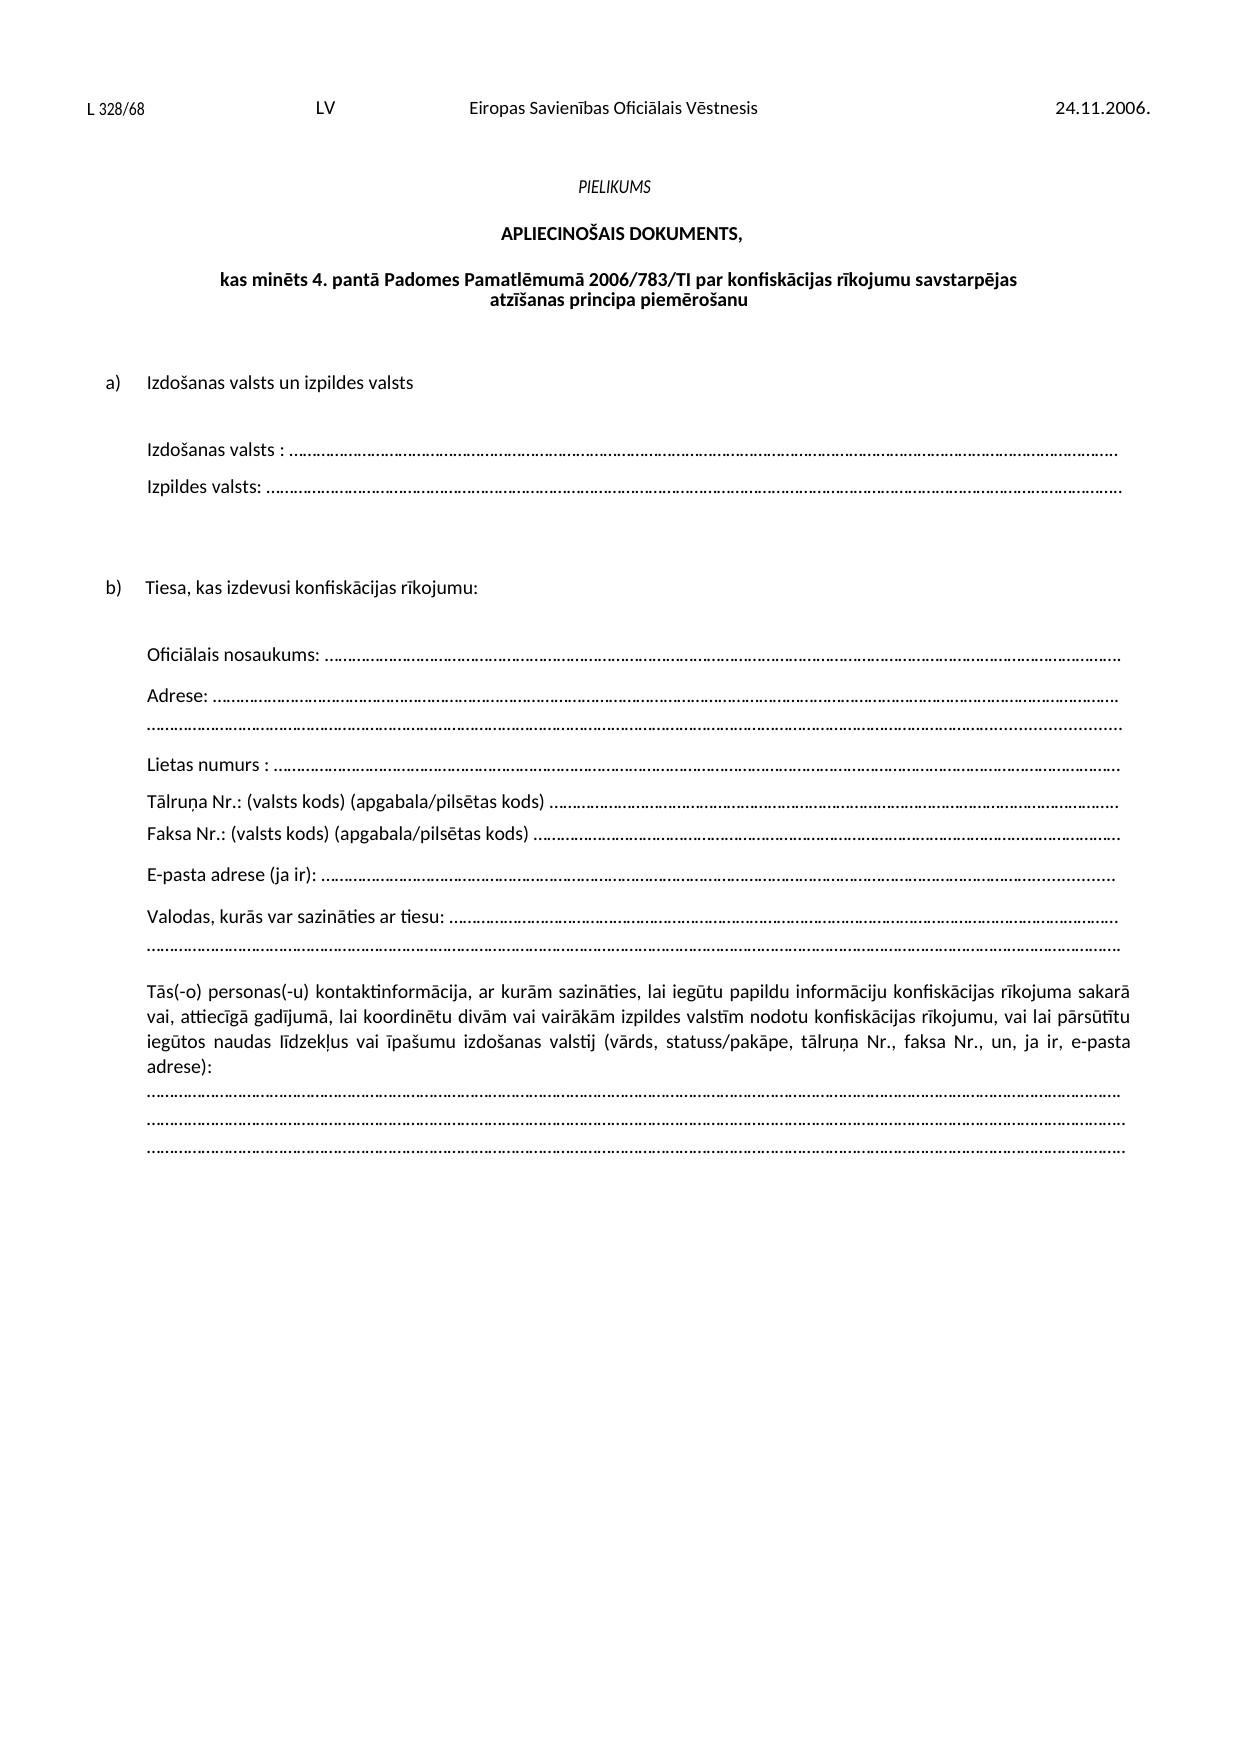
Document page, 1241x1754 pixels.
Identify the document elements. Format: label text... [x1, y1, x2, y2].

text Tālruņa Nr.: (valsts kods) (apgabala/pilsētas kods) …………………………………………………………………………………………………………….. [147, 794, 1128, 811]
text PIELIKUMS [578, 180, 742, 197]
text a) Izdošanas valsts un izpildes valsts [105, 376, 742, 393]
text L 328/68 [87, 98, 158, 119]
text b) Tiesa, kas izdevusi konfiskācijas rīkojumu: [105, 581, 1127, 598]
text 24.11.2006. [1055, 99, 1152, 118]
text kas minēts 4. pantā Padomes Pamatlēmumā 2006/783/TI par konfiskācijas rīkojumu savstarpējas atzīšanas principa piemērošanu [218, 271, 1020, 310]
text Oficiālais nosaukums: …………………………………………………………………………………………………………………………………………………………. [147, 647, 1128, 664]
text …………………………………………………………………………………………………………………………………………………………………………………………….. [147, 1106, 1133, 1130]
text E-pasta adrese (ja ir): …………………………………………………………………………………………………………………………………………................. [147, 868, 1128, 885]
text Lietas numurs : …………………………………………………………………………………………………………………………………………………………………… [147, 757, 1128, 774]
text LV [316, 98, 343, 119]
text Izpildes valsts: …………………………………………………………………………………………………………………………………………………………………….. [147, 479, 1128, 497]
text Faksa Nr.: (valsts kods) (apgabala/pilsētas kods) ………………………………………………………………………………………………………………… [147, 811, 1128, 848]
text ……………………………………………………………………………………………………………………………………………………………………………………………. [147, 932, 1128, 956]
text …………………………………………………………………………………………………………………………………………………………………….......................... [147, 711, 1128, 735]
text Izdošanas valsts : ……………………………………………………………………………………………………………………………………………………………….. [147, 442, 1128, 459]
text APLIECINOŠAIS DOKUMENTS, [430, 226, 743, 244]
text Tās(-o) personas(-u) kontaktinformācija, ar kurām sazināties, lai iegūtu papildu informāciju konfiskācijas rīkojuma sakarā vai, attiecīgā gadījumā, lai koordinētu divām vai vairākām izpildes valstīm nodotu konfiskācijas rīkojumu, vai lai pārsūtītu iegūtos naudas Iīdzekļus vai īpašumu izdošanas valstij (vārds, statuss/pakāpe, tālruņa Nr., faksa Nr., un, ja ir, e-pasta adrese): [147, 978, 1133, 1078]
text Valodas, kurās var sazināties ar tiesu: ………………………………………………………………………………………………………………………………… [147, 904, 1128, 929]
text ……………………………………………………………………………………………………………………………………………………………………………………………. [147, 1078, 1133, 1103]
text Eiropas Savienības Oficiālais Vēstnesis [469, 98, 769, 118]
text Adrese: ………………………………………………………………………………………………………………………………………………………………………………. [147, 683, 1128, 708]
text …………………………………………………………………………………………………………………………………………………………………………………………….. [147, 1134, 1133, 1158]
